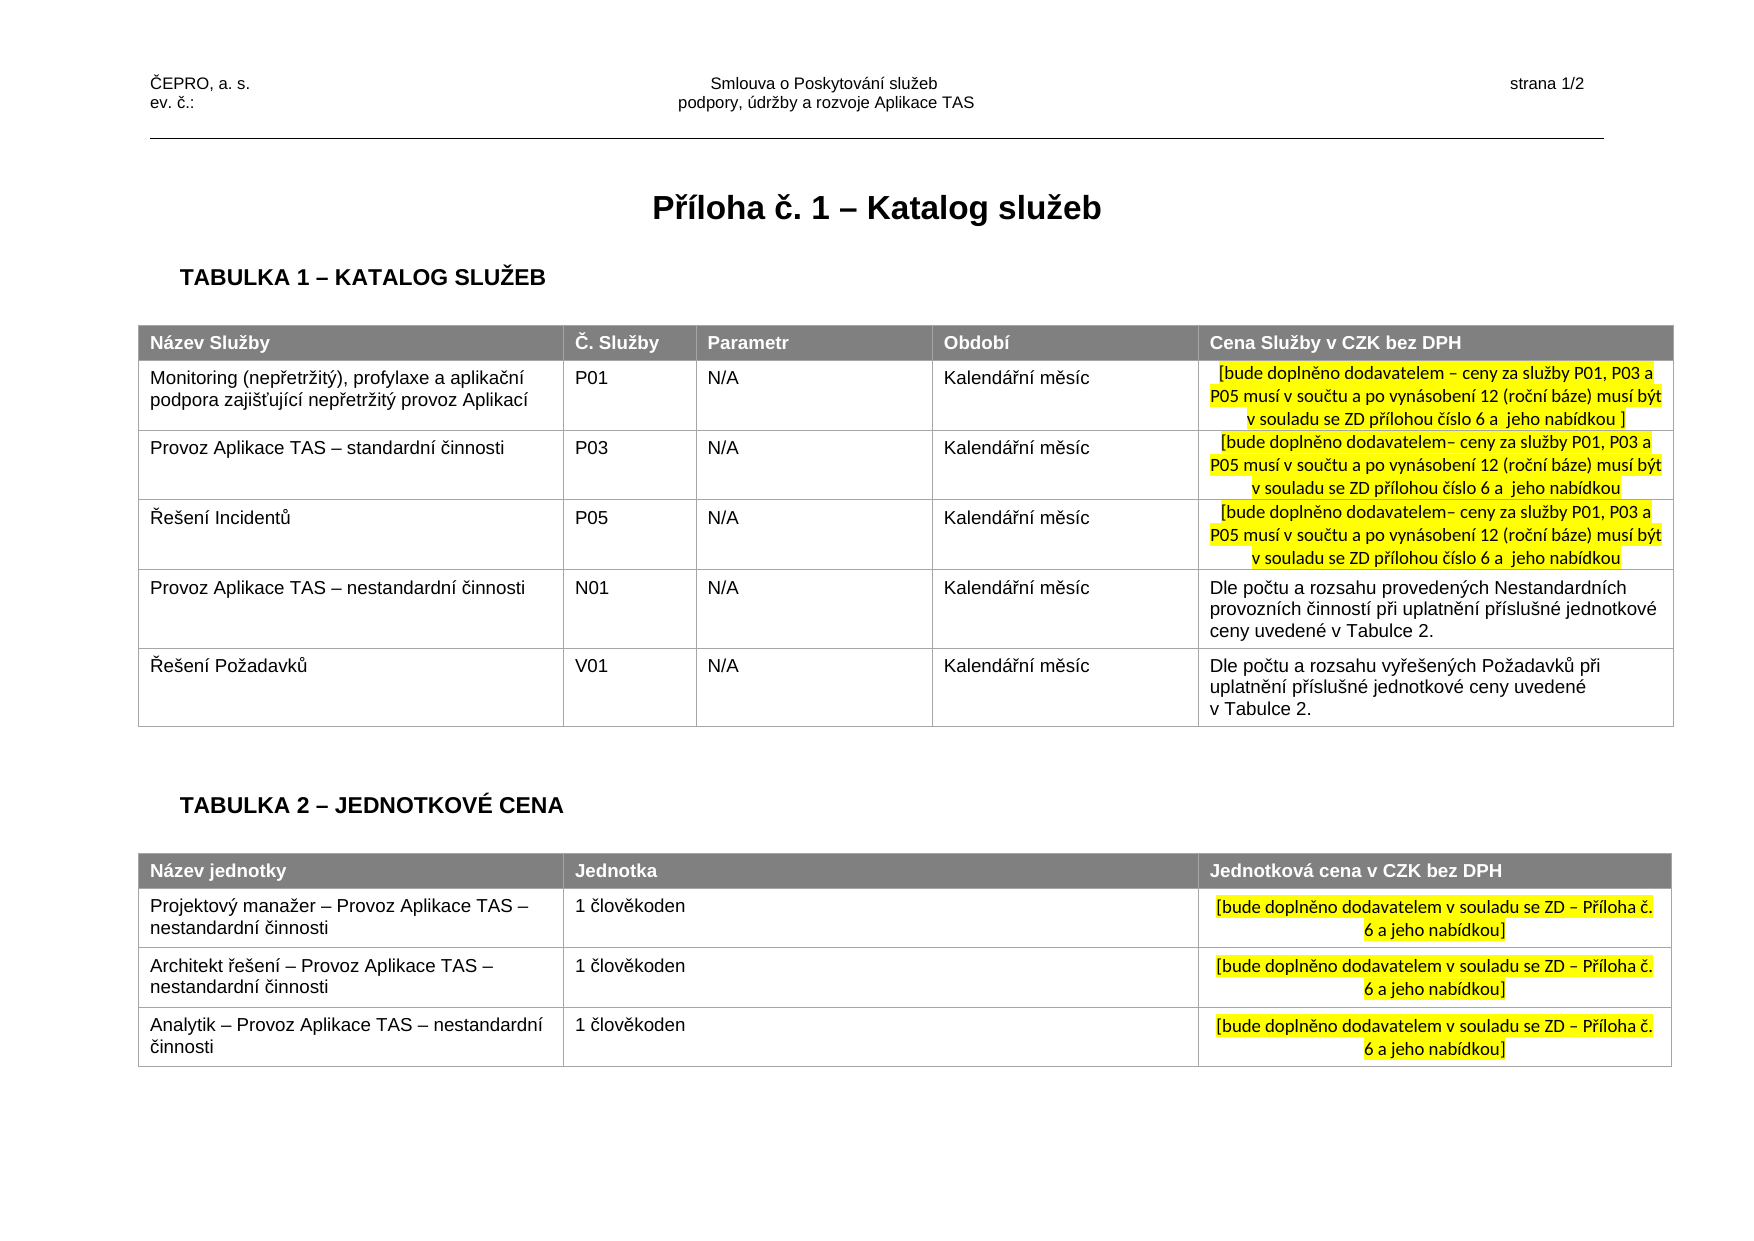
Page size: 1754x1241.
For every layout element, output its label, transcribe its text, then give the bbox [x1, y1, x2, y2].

table_cell 1 člověkoden [564, 948, 1198, 1007]
table_cell N/A [697, 361, 932, 429]
table_header Cena Služby v CZK bez DPH [1199, 326, 1673, 360]
table_header Název jednotky [139, 854, 563, 888]
table_cell Řešení Požadavků [139, 649, 563, 726]
table_cell P03 [564, 431, 696, 499]
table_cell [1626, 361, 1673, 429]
table_cell Kalendářní měsíc [933, 500, 1198, 569]
subtitle Příloha č. 1 – Katalog služeb [150, 188, 1604, 227]
subtitle Tabulka 1 – Katalog služeb [179, 264, 1604, 290]
table_cell [bude doplněno dodavatelem– ceny za služby P01, P03 a P05 musí v součtu a po vynásobení 12 (roční báze) musí být v souladu se ZD přílohou číslo 6 a jeho nabídkou [1199, 431, 1673, 499]
table_cell Monitoring (nepřetržitý), profylaxe a aplikační podpora zajišťující nepřetržitý provoz Aplikací [139, 361, 563, 429]
table_cell Architekt řešení – Provoz Aplikace TAS – nestandardní činnosti [139, 948, 563, 1007]
table_cell Kalendářní měsíc [933, 570, 1198, 647]
table_header Název Služby [139, 326, 563, 360]
table_cell Projektový manažer – Provoz Aplikace TAS – nestandardní činnosti [139, 889, 563, 947]
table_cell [1199, 1008, 1671, 1066]
table_cell Analytik – Provoz Aplikace TAS – nestandardní činnosti [139, 1008, 563, 1066]
table_cell 1 člověkoden [564, 889, 1198, 947]
table_header Jednotková cena v CZK bez DPH [1199, 854, 1671, 888]
table_cell N/A [697, 649, 932, 726]
table_cell Dle počtu a rozsahu vyřešených Požadavků při uplatnění příslušné jednotkové ceny uvedené v Tabulce 2. [1199, 649, 1673, 726]
table_cell N/A [697, 431, 932, 499]
table_cell P05 [564, 500, 696, 569]
table_cell [bude doplněno dodavatelem v souladu se ZD – Příloha č. 6 a jeho nabídkou] [1199, 889, 1671, 947]
table_cell Provoz Aplikace TAS – nestandardní činnosti [139, 570, 563, 647]
table_cell Kalendářní měsíc [933, 361, 1198, 429]
subtitle Tabulka 2 – Jednotkové cena [179, 792, 1604, 818]
table_header Období [933, 326, 1198, 360]
table_cell N/A [697, 500, 932, 569]
table_header Jednotka [564, 854, 1198, 888]
table_cell N01 [564, 570, 696, 647]
table_header Č. Služby [564, 326, 696, 360]
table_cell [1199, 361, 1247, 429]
table_cell P01 [564, 361, 696, 429]
table_cell N/A [697, 570, 932, 647]
table_cell 1 člověkoden [564, 1008, 1198, 1066]
table_cell Řešení Incidentů [139, 500, 563, 569]
table_cell V01 [564, 649, 696, 726]
table_cell Provoz Aplikace TAS – standardní činnosti [139, 431, 563, 499]
table_cell Kalendářní měsíc [933, 431, 1198, 499]
table_header Parametr [697, 326, 932, 360]
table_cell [1199, 948, 1671, 1007]
table_cell Kalendářní měsíc [933, 649, 1198, 726]
table_cell Dle počtu a rozsahu provedených Nestandardních provozních činností při uplatnění příslušné jednotkové ceny uvedené v Tabulce 2. [1199, 570, 1673, 647]
